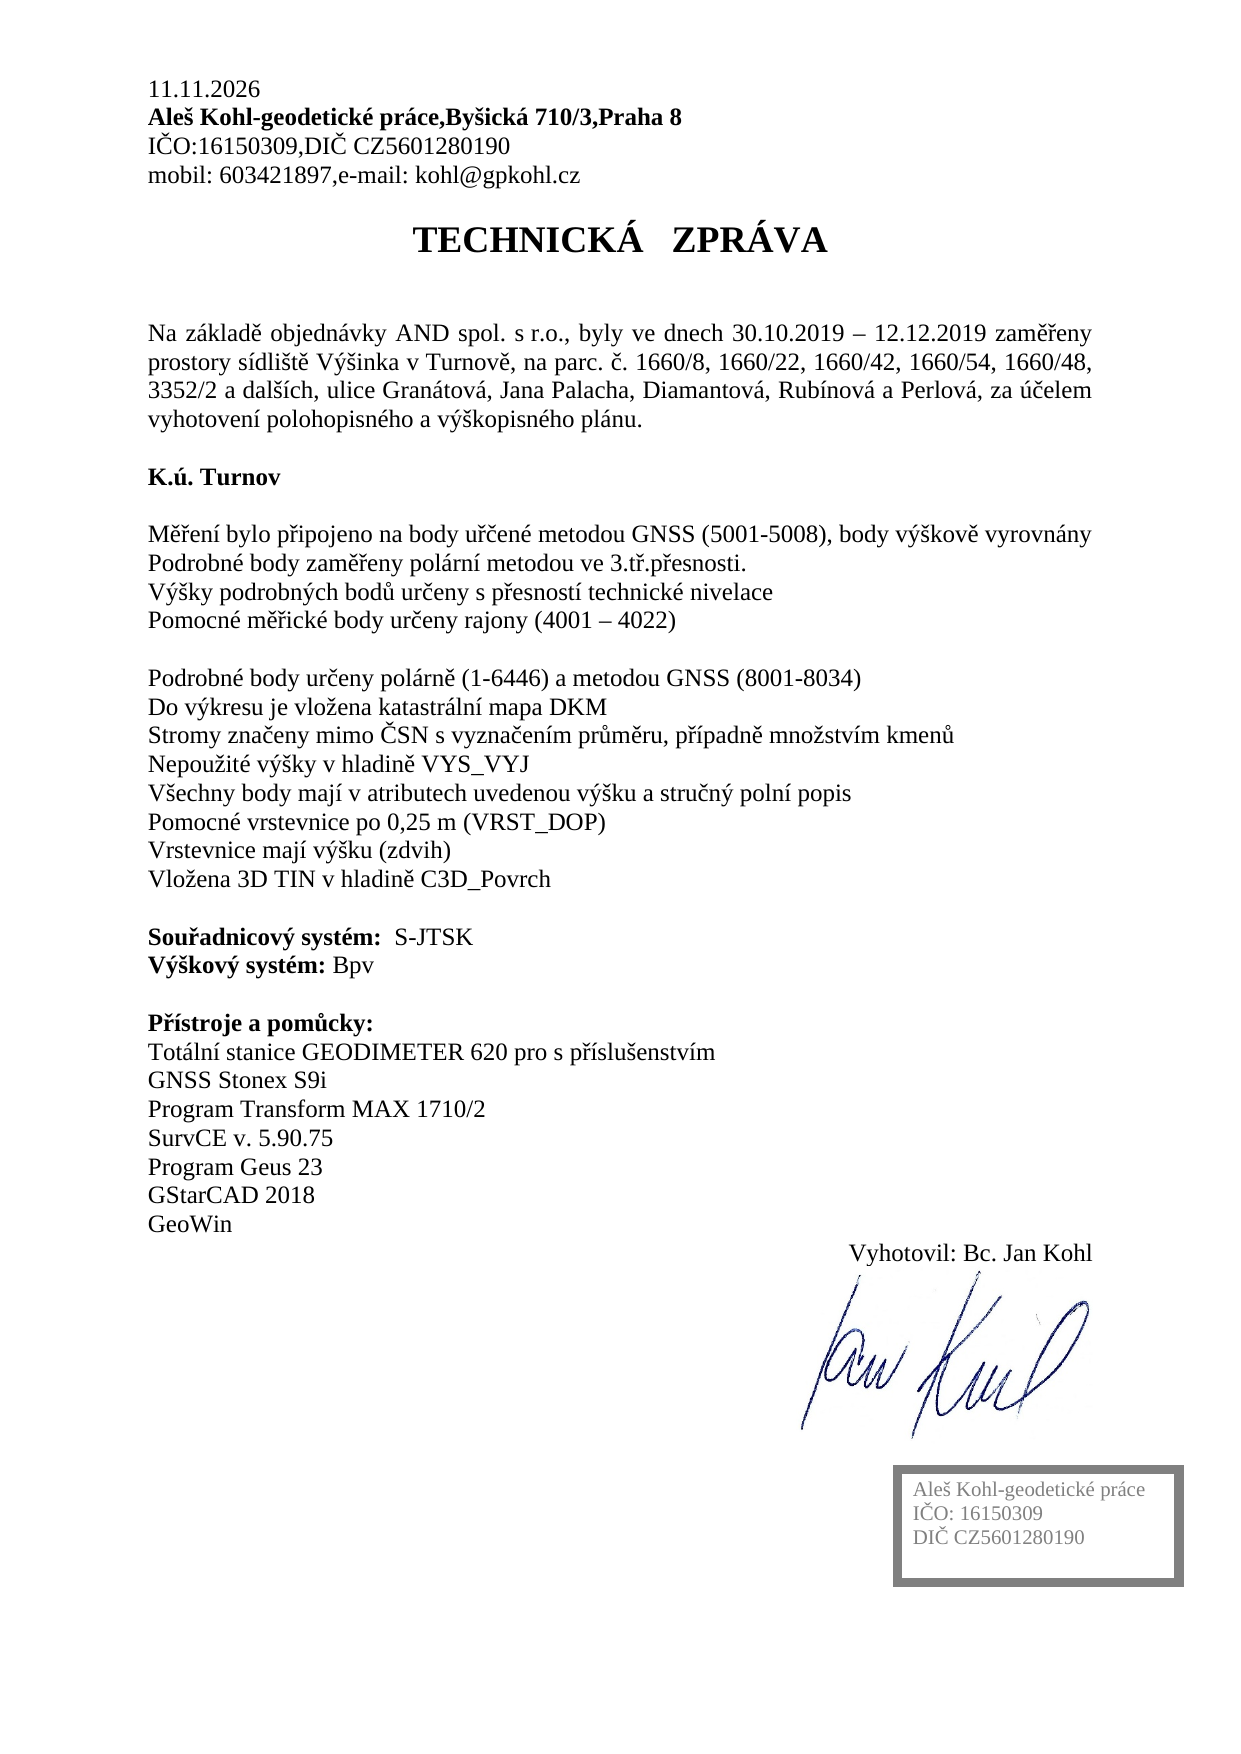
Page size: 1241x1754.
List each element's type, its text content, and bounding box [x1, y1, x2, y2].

picture [795, 1266, 1093, 1447]
text Program Geus 23 [148, 1152, 1093, 1181]
text Vyhotovil: Bc. Jan Kohl [148, 1238, 1093, 1267]
text Výšky podrobných bodů určeny s přesností technické nivelace [148, 577, 1093, 606]
text Nepoužité výšky v hladině VYS_VYJ [148, 749, 1093, 778]
subtitle Na základě objednávky AND spol. s r.o., byly ve dnech 30.10.2019 – 12.12.2019 zaměřeny prostory sídliště Výšinka v Turnově, na parc. č. 1660/8, 1660/22, 1660/42, 1660/54, 1660/48, 3352/2 a dalších, ulice Granátová, Jana Palacha, Diamantová, Rubínová a Perlová, za účelem vyhotovení polohopisného a výškopisného plánu. [148, 318, 1093, 433]
text Pomocné vrstevnice po 0,25 m (VRST_DOP) [148, 807, 1093, 836]
text Podrobné body zaměřeny polární metodou ve 3.tř.přesnosti. [148, 548, 1093, 577]
text Výškový systém: Bpv [148, 951, 1093, 979]
text Pomocné měřické body určeny rajony (4001 – 4022) [148, 606, 1093, 634]
text Vložena 3D TIN v hladině C3D_Povrch [148, 864, 1093, 893]
text GStarCAD 2018 [148, 1181, 1093, 1209]
subtitle TECHNICKÁ ZPRÁVA [148, 217, 1093, 261]
text GNSS Stonex S9i [148, 1066, 1093, 1094]
text GeoWin [148, 1209, 1093, 1238]
text Totální stanice GEODIMETER 620 pro s příslušenstvím [148, 1037, 1093, 1066]
subtitle K.ú. Turnov [148, 462, 1093, 491]
text Měření bylo připojeno na body uřčené metodou GNSS (5001-5008), body výškově vyrovnány [148, 519, 1093, 548]
text Do výkresu je vložena katastrální mapa DKM [148, 692, 1093, 721]
text Všechny body mají v atributech uvedenou výšku a stručný polní popis [148, 778, 1093, 807]
text Souřadnicový systém: S-JTSK [148, 922, 1093, 951]
text Podrobné body určeny polárně (1-6446) a metodou GNSS (8001-8034) [148, 663, 1093, 692]
text Program Transform MAX 1710/2 [148, 1094, 1093, 1123]
text Stromy značeny mimo ČSN s vyznačením průměru, případně množstvím kmenů [148, 721, 1093, 749]
text Přístroje a pomůcky: [148, 1008, 1093, 1037]
text SurvCE v. 5.90.75 [148, 1123, 1093, 1152]
text Vrstevnice mají výšku (zdvih) [148, 836, 1093, 864]
